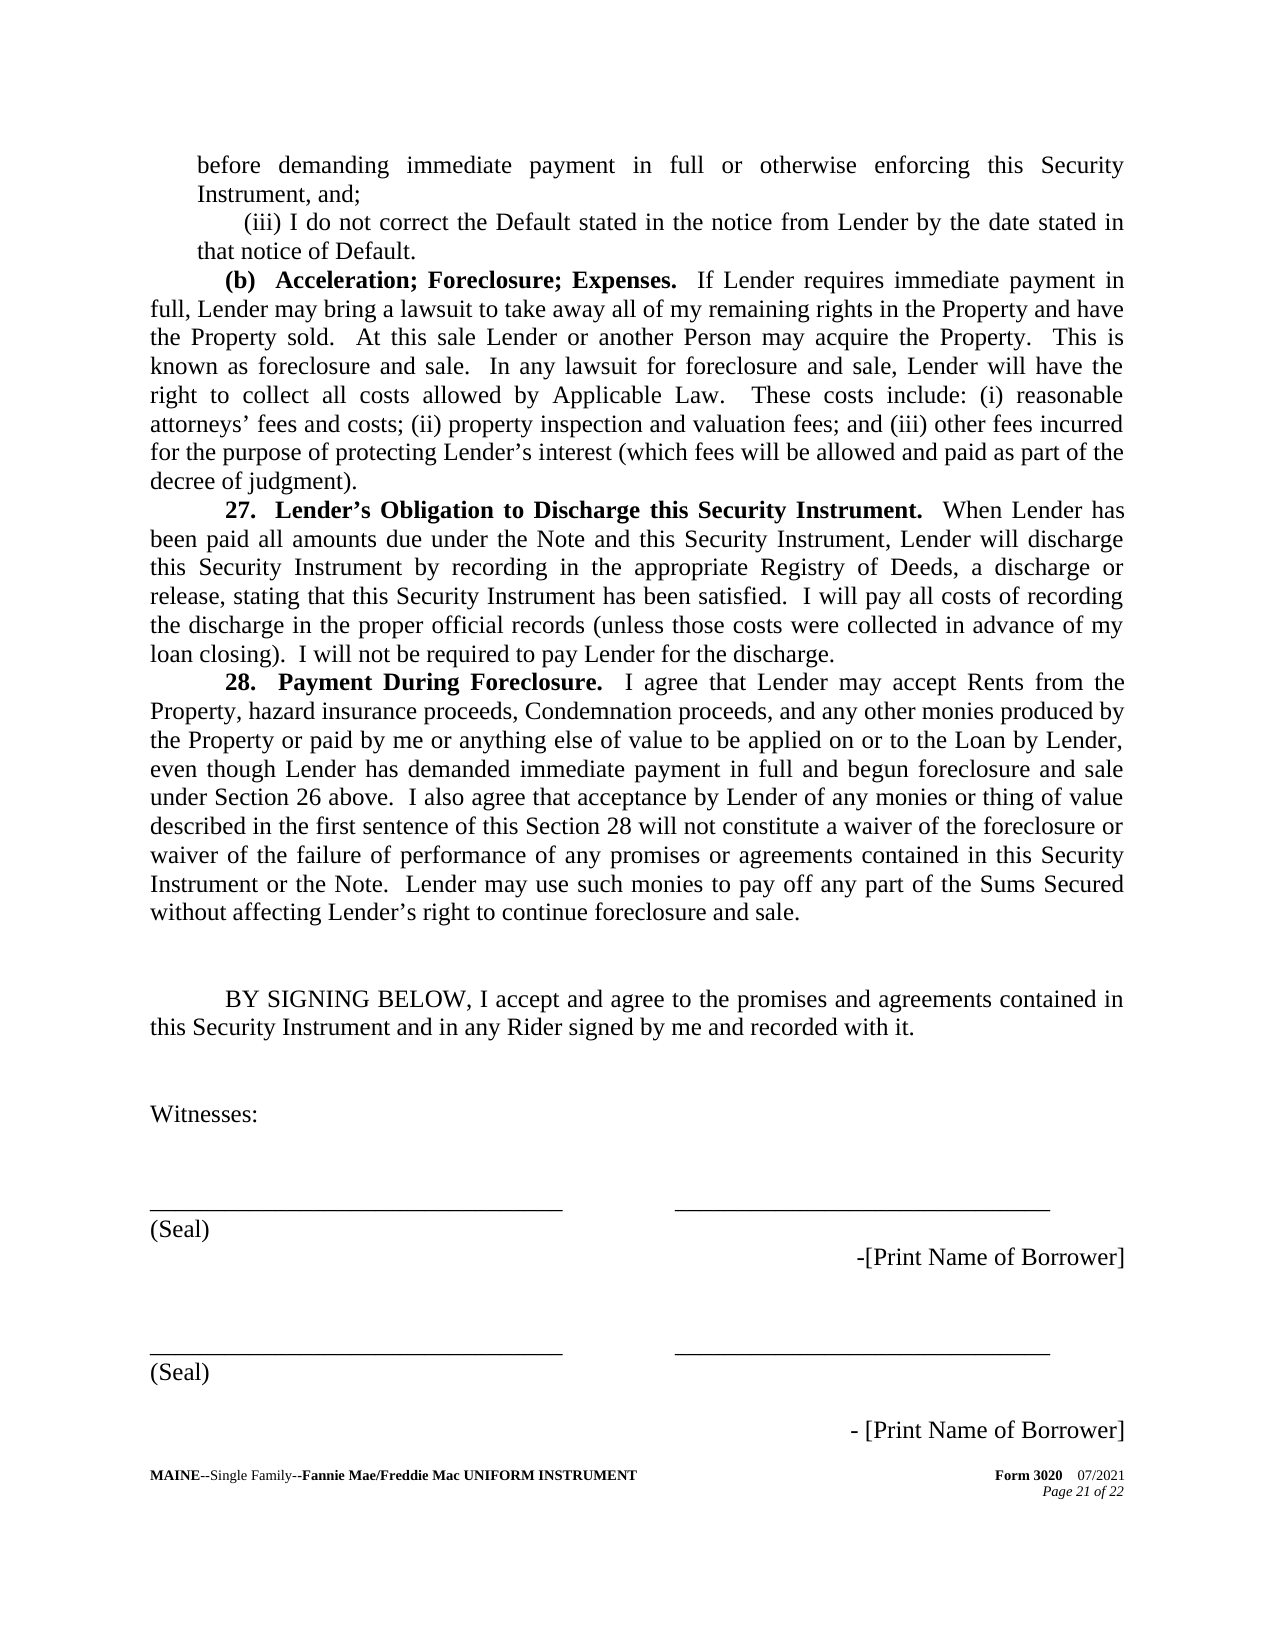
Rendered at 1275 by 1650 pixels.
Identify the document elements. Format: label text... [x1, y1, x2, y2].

text -[Print Name of Borrower] [150, 1242, 1125, 1271]
text (iii) I do not correct the Default stated in the notice from Lender by the date stated in that notice of Default. [197, 207, 1125, 265]
list 28. Payment During Foreclosure. I agree that Lender may accept Rents from the Property, hazard insurance proceeds, Condemnation proceeds, and any other monies produced by the Property or paid by me or anything else of value to be applied on or to the Loan by Lender, even though Lender has demanded immediate payment in full and begun foreclosure and sale under Section 26 above. I also agree that acceptance by Lender of any monies or thing of value described in the first sentence of this Section 28 will not constitute a waiver of the foreclosure or waiver of the failure of performance of any promises or agreements contained in this Security Instrument or the Note. Lender may use such monies to pay off any part of the Sums Secured without affecting Lender’s right to continue foreclosure and sale. [150, 667, 1125, 926]
text - [Print Name of Borrower] [150, 1415, 1125, 1444]
text BY SIGNING BELOW, I accept and agree to the promises and agreements contained in this Security Instrument and in any Rider signed by me and recorded with it. [150, 984, 1125, 1041]
list 27. Lender’s Obligation to Discharge this Security Instrument. When Lender has been paid all amounts due under the Note and this Security Instrument, Lender will discharge this Security Instrument by recording in the appropriate Registry of Deeds, a discharge or release, stating that this Security Instrument has been satisfied. I will pay all costs of recording the discharge in the proper official records (unless those costs were collected in advance of my loan closing). I will not be required to pay Lender for the discharge. [150, 495, 1125, 667]
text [197, 150, 1125, 207]
text _________________________________ ______________________________ (Seal) [150, 1185, 1125, 1242]
text (b) Acceleration; Foreclosure; Expenses. If Lender requires immediate payment in full, Lender may bring a lawsuit to take away all of my remaining rights in the Property and have the Property sold. At this sale Lender or another Person may acquire the Property. This is known as foreclosure and sale. In any lawsuit for foreclosure and sale, Lender will have the right to collect all costs allowed by Applicable Law. These costs include: (i) reasonable attorneys’ fees and costs; (ii) property inspection and valuation fees; and (iii) other fees incurred for the purpose of protecting Lender’s interest (which fees will be allowed and paid as part of the decree of judgment). [150, 265, 1125, 495]
text Witnesses: [150, 1099, 1125, 1127]
text _________________________________ ______________________________ (Seal) [150, 1329, 1125, 1386]
